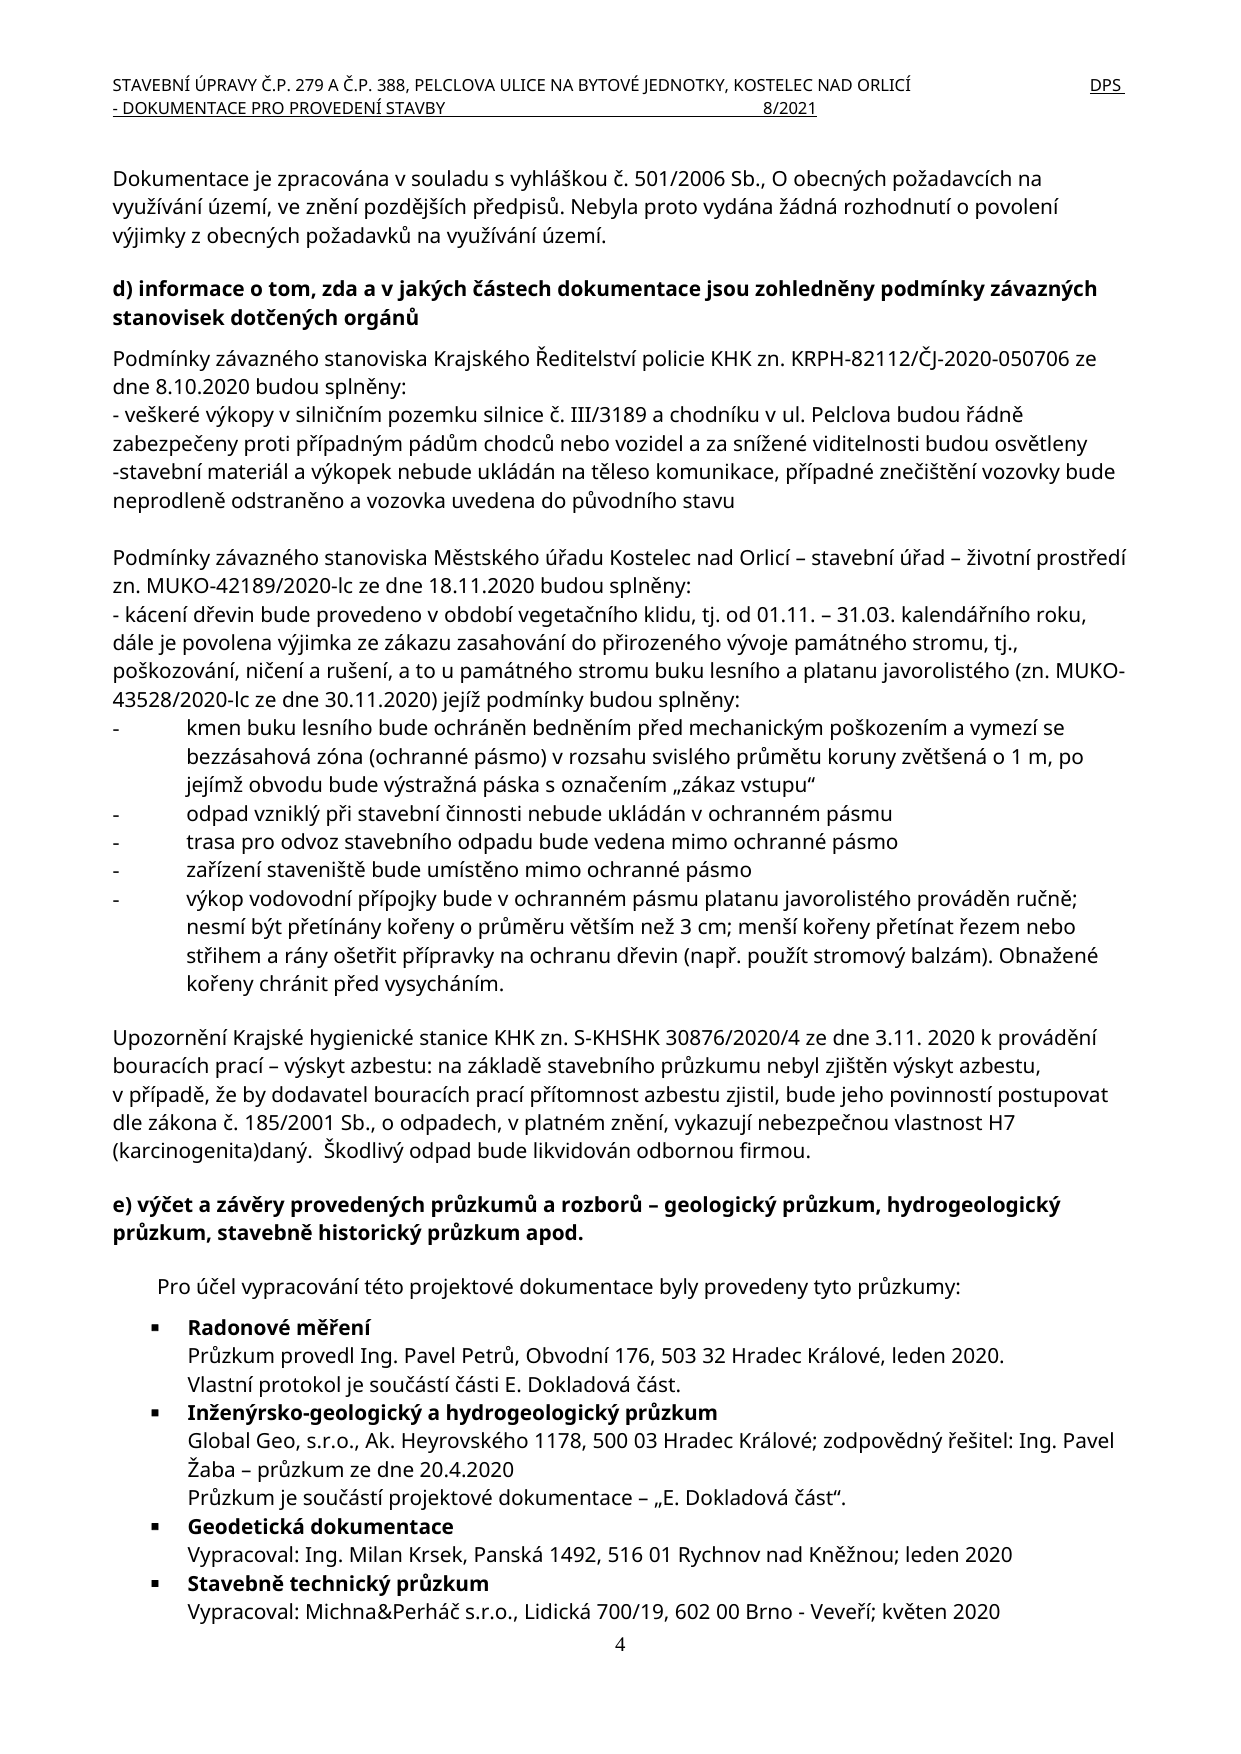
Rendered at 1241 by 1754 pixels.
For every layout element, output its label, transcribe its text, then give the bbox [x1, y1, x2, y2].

text e) výčet a závěry provedených průzkumů a rozborů – geologický průzkum, hydrogeologický průzkum, stavebně historický průzkum apod. [112, 1190, 1128, 1247]
list odpad vzniklý při stavební činnosti nebude ukládán v ochranném pásmu [112, 799, 1128, 827]
list Vypracoval: Michna&Perháč s.r.o., Lidická 700/19, 602 00 Brno - Veveří; květen 2020 [392, 1597, 1128, 1626]
text Podmínky závazného stanoviska Krajského Ředitelství policie KHK zn. KRPH-82112/ČJ-2020-050706 ze dne 8.10.2020 budou splněny: [112, 344, 1128, 401]
list kmen buku lesního bude ochráněn bedněním před mechanickým poškozením a vymezí se bezzásahová zóna (ochranné pásmo) v rozsahu svislého průmětu koruny zvětšená o 1 m, po jejímž obvodu bude výstražná páska s označením „zákaz vstupu“ [112, 713, 1128, 799]
list trasa pro odvoz stavebního odpadu bude vedena mimo ochranné pásmo [112, 827, 1128, 856]
text Vlastní protokol je součástí části E. Dokladová část. [187, 1370, 1128, 1398]
list zařízení staveniště bude umístěno mimo ochranné pásmo [112, 856, 1128, 884]
text -stavební materiál a výkopek nebude ukládán na těleso komunikace, případné znečištění vozovky bude neprodleně odstraněno a vozovka uvedena do původního stavu [112, 457, 1128, 514]
list Geodetická dokumentace [150, 1512, 1128, 1540]
text d) informace o tom, zda a v jakých částech dokumentace jsou zohledněny podmínky závazných stanovisek dotčených orgánů [112, 274, 1128, 331]
text - kácení dřevin bude provedeno v období vegetačního klidu, tj. od 01.11. – 31.03. kalendářního roku, dále je povolena výjimka ze zákazu zasahování do přirozeného vývoje památného stromu, tj., poškozování, ničení a rušení, a to u památného stromu buku lesního a platanu javorolistého (zn. MUKO-43528/2020-lc ze dne 30.11.2020) jejíž podmínky budou splněny: [112, 600, 1128, 713]
text Pro účel vypracování této projektové dokumentace byly provedeny tyto průzkumy: [112, 1272, 1128, 1300]
list Radonové měření [150, 1313, 1128, 1341]
text Upozornění Krajské hygienické stanice KHK zn. S-KHSHK 30876/2020/4 ze dne 3.11. 2020 k provádění bouracích prací – výskyt azbestu: na základě stavebního průzkumu nebyl zjištěn výskyt azbestu, v případě, že by dodavatel bouracích prací přítomnost azbestu zjistil, bude jeho povinností postupovat dle zákona č. 185/2001 Sb., o odpadech, v platném znění, vykazují nebezpečnou vlastnost H7 (karcinogenita)daný. Škodlivý odpad bude likvidován odbornou firmou. [112, 1023, 1128, 1165]
list Stavebně technický průzkum [150, 1569, 1128, 1597]
list Průzkum je součástí projektové dokumentace – „E. Dokladová část“. [187, 1483, 1128, 1512]
list Inženýrsko-geologický a hydrogeologický průzkum [150, 1398, 1128, 1427]
text Podmínky závazného stanoviska Městského úřadu Kostelec nad Orlicí – stavební úřad – životní prostředí zn. MUKO-42189/2020-lc ze dne 18.11.2020 budou splněny: [112, 543, 1128, 600]
list Vypracoval: Ing. Milan Krsek, Panská 1492, 516 01 Rychnov nad Kněžnou; leden 2020 [187, 1540, 1128, 1569]
list výkop vodovodní přípojky bude v ochranném pásmu platanu javorolistého prováděn ručně; nesmí být přetínány kořeny o průměru větším než 3 cm; menší kořeny přetínat řezem nebo střihem a rány ošetřit přípravky na ochranu dřevin (např. použít stromový balzám). Obnažené kořeny chránit před vysycháním. [112, 884, 1128, 998]
text Dokumentace je zpracována v souladu s vyhláškou č. 501/2006 Sb., O obecných požadavcích na využívání území, ve znění pozdějších předpisů. Nebyla proto vydána žádná rozhodnutí o povolení výjimky z obecných požadavků na využívání území. [112, 164, 1128, 249]
text - veškeré výkopy v silničním pozemku silnice č. III/3189 a chodníku v ul. Pelclova budou řádně zabezpečeny proti případným pádům chodců nebo vozidel a za snížené viditelnosti budou osvětleny [112, 401, 1128, 457]
list Vypracoval: Michna&Perháč s.r.o., Lidická 700/19, 602 00 Brno - Veveří; květen 2020 [187, 1597, 377, 1626]
text Průzkum provedl Ing. Pavel Petrů, Obvodní 176, 503 32 Hradec Králové, leden 2020. [187, 1341, 1128, 1370]
list Global Geo, s.r.o., Ak. Heyrovského 1178, 500 03 Hradec Králové; zodpovědný řešitel: Ing. Pavel Žaba – průzkum ze dne 20.4.2020 [187, 1427, 1128, 1483]
